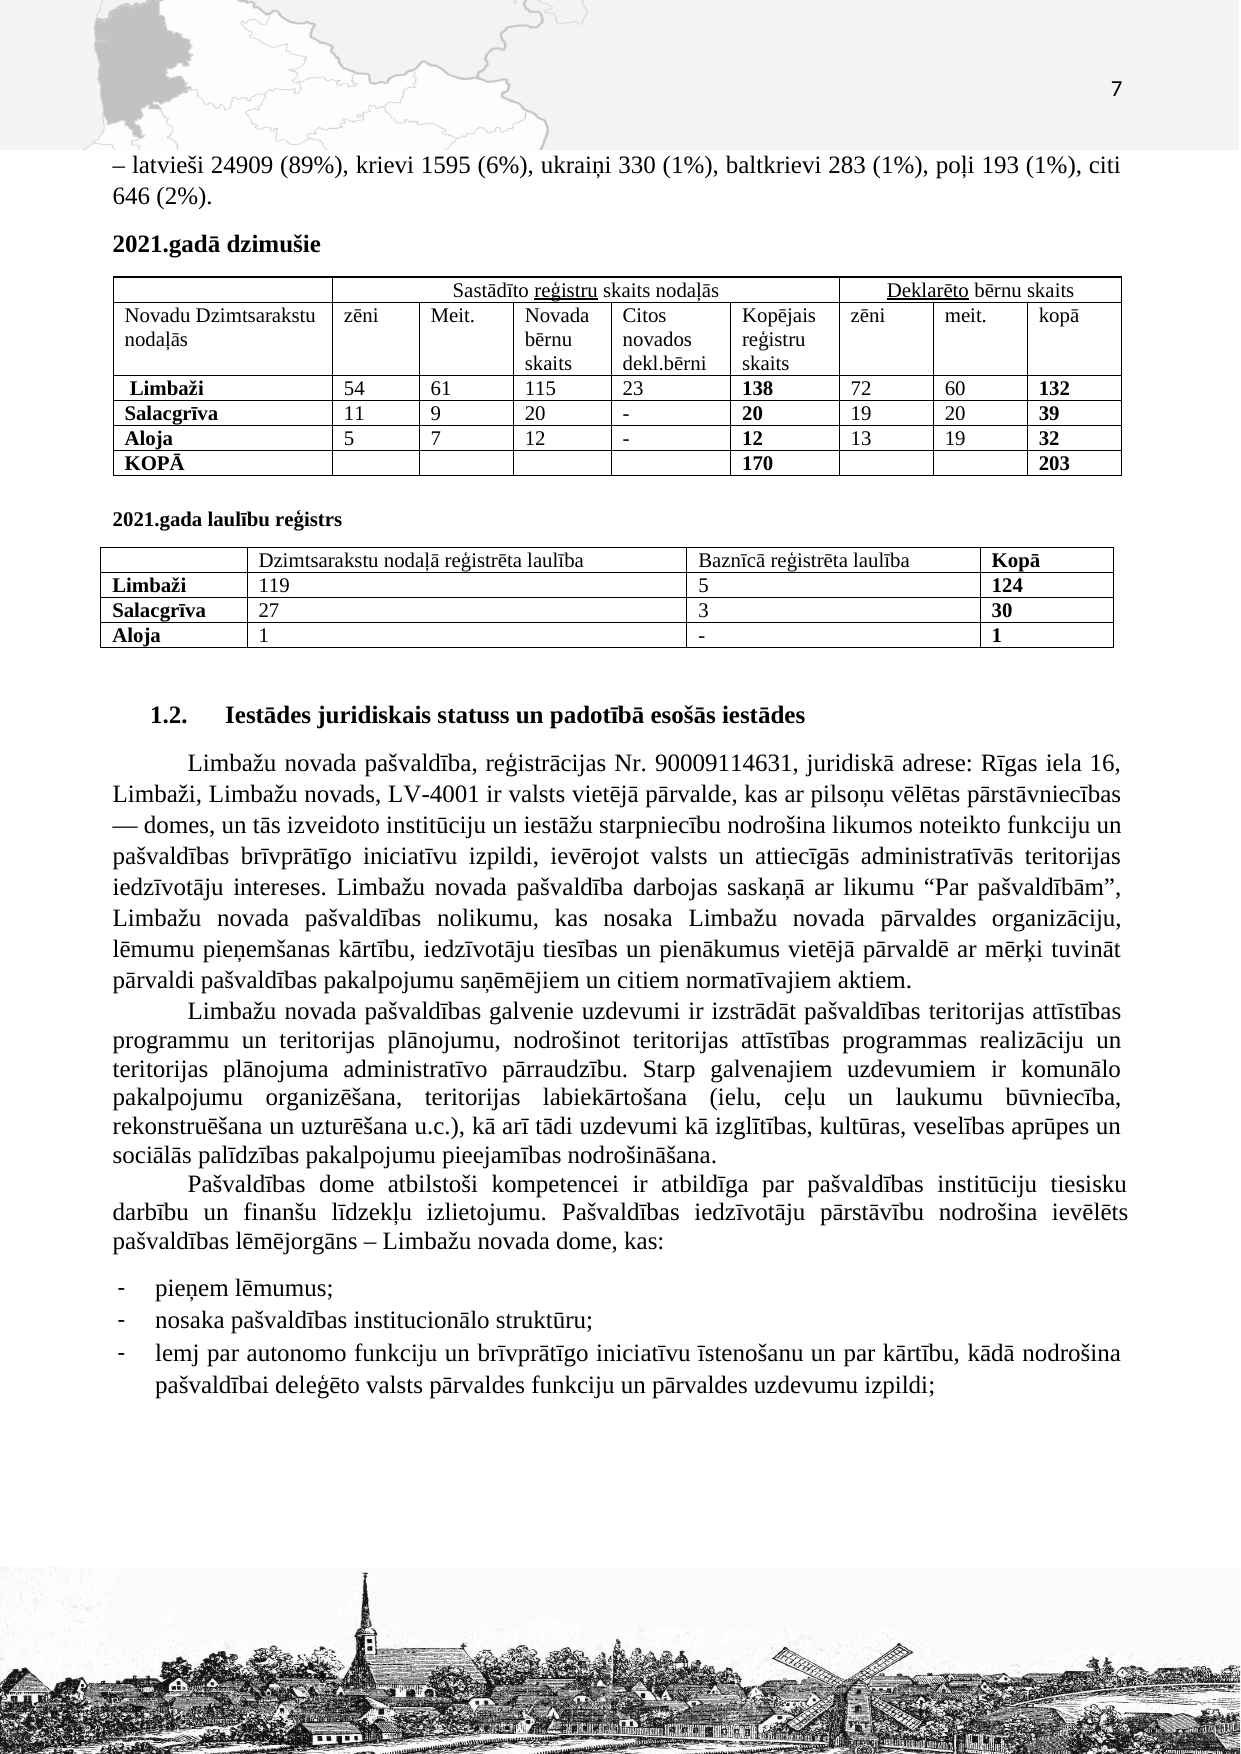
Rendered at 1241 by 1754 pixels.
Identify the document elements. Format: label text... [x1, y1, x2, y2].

list pieņem lēmumus; [117, 1272, 1122, 1302]
table_cell 170 [731, 451, 839, 475]
table_cell [612, 451, 730, 475]
table_cell 19 [934, 426, 1027, 450]
table_cell 1 [248, 623, 686, 647]
table_header Deklarēto bērnu skaits [840, 278, 1121, 302]
table_cell 138 [731, 376, 839, 400]
table_header Sastādīto reģistru skaits nodaļās [333, 278, 839, 302]
table_cell Meit. [420, 303, 513, 375]
table_cell 30 [981, 598, 1113, 622]
text Pašvaldības dome atbilstoši kompetencei ir atbildīga par pašvaldības institūciju tiesisku darbību un finanšu līdzekļu izlietojumu. Pašvaldības iedzīvotāju pārstāvību nodrošina ievēlēts pašvaldības lēmējorgāns – Limbažu novada dome, kas: [112, 1169, 1128, 1255]
table_cell Kopējais reģistru skaits [731, 303, 839, 375]
table_cell 11 [333, 401, 419, 425]
table_cell [420, 451, 513, 475]
table_cell zēni [333, 303, 419, 375]
table_cell 54 [333, 376, 419, 400]
list lemj par autonomo funkciju un brīvprātīgo iniciatīvu īstenošanu un par kārtību, kādā nodrošina pašvaldībai deleģēto valsts pārvaldes funkciju un pārvaldes uzdevumu izpildi; [117, 1337, 1122, 1399]
table_cell 23 [612, 376, 730, 400]
table_cell 60 [934, 376, 1027, 400]
table_cell Limbaži [101, 573, 247, 597]
table_cell Aloja [114, 426, 332, 450]
table_cell - [612, 401, 730, 425]
table_cell 39 [1028, 401, 1121, 425]
table_cell 7 [420, 426, 513, 450]
table_cell kopā [1028, 303, 1121, 375]
table_cell zēni [840, 303, 933, 375]
table_cell 203 [1028, 451, 1121, 475]
table_cell Novada bērnu skaits [514, 303, 611, 375]
table_cell 1 [981, 623, 1113, 647]
table_header [114, 278, 332, 302]
text 2021.gada laulību reģistrs [112, 507, 1122, 531]
table_cell 9 [420, 401, 513, 425]
table_cell 20 [934, 401, 1027, 425]
table_cell [934, 451, 1027, 475]
table_cell 12 [731, 426, 839, 450]
table_header [101, 548, 247, 572]
table_cell KOPĀ [114, 451, 332, 475]
table_cell - [612, 426, 730, 450]
table_cell 5 [687, 573, 980, 597]
table_cell 115 [514, 376, 611, 400]
table_cell 13 [840, 426, 933, 450]
table_cell 20 [514, 401, 611, 425]
table_cell 132 [1028, 376, 1121, 400]
table_cell Aloja [101, 623, 247, 647]
list Iestādes juridiskais statuss un padotībā esošās iestādes [150, 700, 1122, 729]
table_cell - [687, 623, 980, 647]
table_cell 19 [840, 401, 933, 425]
table_cell [840, 451, 933, 475]
table_cell 27 [248, 598, 686, 622]
table_cell 3 [687, 598, 980, 622]
table_cell 20 [731, 401, 839, 425]
picture [0, 1567, 1241, 1754]
text 2021.gadā dzimušie [112, 229, 1122, 257]
table_cell [333, 451, 419, 475]
table_header Kopā [981, 548, 1113, 572]
table_cell 72 [840, 376, 933, 400]
list nosaka pašvaldības institucionālo struktūru; [117, 1304, 1122, 1335]
table_cell Citos novados dekl.bērni [612, 303, 730, 375]
table_cell Limbaži [114, 376, 332, 400]
text Limbažu novada pašvaldība, reģistrācijas Nr. 90009114631, juridiskā adrese: Rīgas iela 16, Limbaži, Limbažu novads, LV-4001 ir valsts vietējā pārvalde, kas ar pilsoņu vēlētas pārstāvniecības — domes, un tās izveidoto institūciju un iestāžu starpniecību nodrošina likumos noteikto funkciju un pašvaldības brīvprātīgo iniciatīvu izpildi, ievērojot valsts un attiecīgās administratīvās teritorijas iedzīvotāju intereses. Limbažu novada pašvaldība darbojas saskaņā ar likumu “Par pašvaldībām”, Limbažu novada pašvaldības nolikumu, kas nosaka Limbažu novada pārvaldes organizāciju, lēmumu pieņemšanas kārtību, iedzīvotāju tiesības un pienākumus vietējā pārvaldē ar mērķi tuvināt pārvaldi pašvaldības pakalpojumu saņēmējiem un citiem normatīvajiem aktiem. [112, 748, 1122, 994]
table_cell meit. [934, 303, 1027, 375]
table_cell [514, 451, 611, 475]
table_cell Salacgrīva [114, 401, 332, 425]
table_cell 124 [981, 573, 1113, 597]
table_cell 5 [333, 426, 419, 450]
table_cell 12 [514, 426, 611, 450]
table_header Baznīcā reģistrēta laulība [687, 548, 980, 572]
table_header Dzimtsarakstu nodaļā reģistrēta laulība [248, 548, 686, 572]
table_cell 119 [248, 573, 686, 597]
table_cell Salacgrīva [101, 598, 247, 622]
table_cell 32 [1028, 426, 1121, 450]
text Limbažu novada pašvaldības galvenie uzdevumi ir izstrādāt pašvaldības teritorijas attīstības programmu un teritorijas plānojumu, nodrošinot teritorijas attīstības programmas realizāciju un teritorijas plānojuma administratīvo pārraudzību. Starp galvenajiem uzdevumiem ir komunālo pakalpojumu organizēšana, teritorijas labiekārtošana (ielu, ceļu un laukumu būvniecība, rekonstruēšana un uzturēšana u.c.), kā arī tādi uzdevumi kā izglītības, kultūras, veselības aprūpes un sociālās palīdzības pakalpojumu pieejamības nodrošināšana. [112, 996, 1122, 1169]
table_cell 61 [420, 376, 513, 400]
table_cell Novadu Dzimtsarakstu nodaļās [114, 303, 332, 375]
